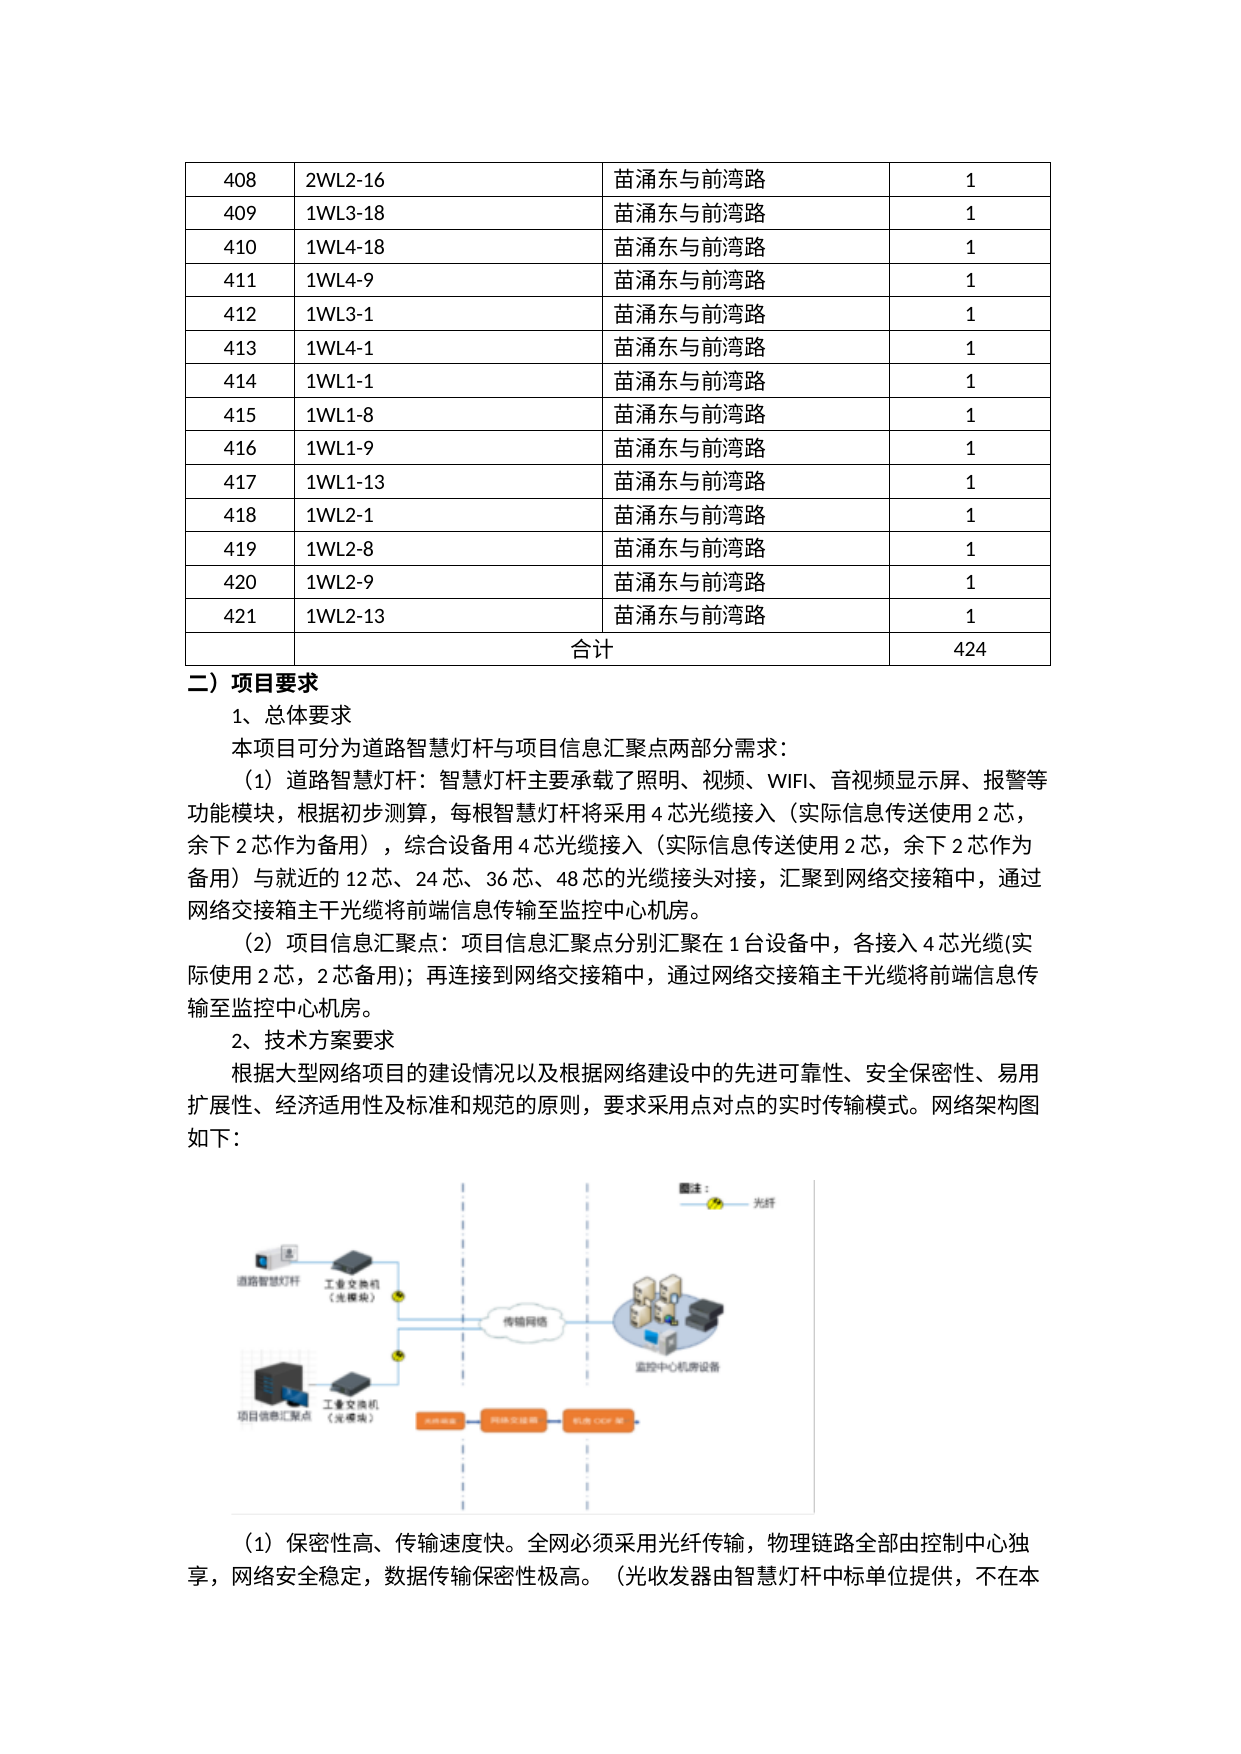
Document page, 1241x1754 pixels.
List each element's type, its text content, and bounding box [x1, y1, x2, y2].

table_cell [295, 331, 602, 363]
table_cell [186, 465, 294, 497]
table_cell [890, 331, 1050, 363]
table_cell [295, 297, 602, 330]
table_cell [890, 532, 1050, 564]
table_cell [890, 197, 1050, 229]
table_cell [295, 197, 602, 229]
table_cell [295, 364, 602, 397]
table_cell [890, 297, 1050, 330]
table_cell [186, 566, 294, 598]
text （1）道路智慧灯杆：智慧灯杆主要承载了照明、视频、WIFI、音视频显示屏、报警等功能模块，根据初步测算，每根智慧灯杆将采用4芯光缆接入（实际信息传送使用2芯，余下2芯作为备用），综合设备用4芯光缆接入（实际信息传送使用2芯，余下2芯作为备用）与就近的12芯、24芯、36芯、48芯的光缆接头对接，汇聚到网络交接箱中，通过网络交接箱主干光缆将前端信息传输至监控中心机房。 [187, 764, 1053, 926]
text 本项目可分为道路智慧灯杆与项目信息汇聚点两部分需求： [187, 731, 1053, 764]
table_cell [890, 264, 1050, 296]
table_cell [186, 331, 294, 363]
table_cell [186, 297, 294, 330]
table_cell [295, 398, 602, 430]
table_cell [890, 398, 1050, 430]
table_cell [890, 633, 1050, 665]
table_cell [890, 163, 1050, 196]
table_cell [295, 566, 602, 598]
text 1、总体要求 [187, 699, 1053, 731]
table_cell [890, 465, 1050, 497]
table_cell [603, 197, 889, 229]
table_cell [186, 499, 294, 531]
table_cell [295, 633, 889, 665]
text 二）项目要求 [187, 666, 1053, 699]
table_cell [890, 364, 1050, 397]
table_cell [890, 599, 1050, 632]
text （2）项目信息汇聚点：项目信息汇聚点分别汇聚在1台设备中，各接入4芯光缆(实际使用2芯，2芯备用)；再连接到网络交接箱中，通过网络交接箱主干光缆将前端信息传输至监控中心机房。 [187, 926, 1053, 1024]
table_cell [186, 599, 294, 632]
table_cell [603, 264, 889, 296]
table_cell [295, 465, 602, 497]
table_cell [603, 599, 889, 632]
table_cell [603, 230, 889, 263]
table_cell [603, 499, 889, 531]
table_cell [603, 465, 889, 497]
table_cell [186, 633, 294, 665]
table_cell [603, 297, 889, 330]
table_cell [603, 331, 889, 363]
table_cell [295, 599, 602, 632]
picture [231, 1180, 816, 1516]
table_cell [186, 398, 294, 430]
text 根据大型网络项目的建设情况以及根据网络建设中的先进可靠性、安全保密性、易用扩展性、经济适用性及标准和规范的原则，要求采用点对点的实时传输模式。网络架构图如下： [187, 1056, 1053, 1154]
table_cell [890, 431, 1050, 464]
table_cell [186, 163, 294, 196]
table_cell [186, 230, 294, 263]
text 2、技术方案要求 [187, 1024, 1053, 1056]
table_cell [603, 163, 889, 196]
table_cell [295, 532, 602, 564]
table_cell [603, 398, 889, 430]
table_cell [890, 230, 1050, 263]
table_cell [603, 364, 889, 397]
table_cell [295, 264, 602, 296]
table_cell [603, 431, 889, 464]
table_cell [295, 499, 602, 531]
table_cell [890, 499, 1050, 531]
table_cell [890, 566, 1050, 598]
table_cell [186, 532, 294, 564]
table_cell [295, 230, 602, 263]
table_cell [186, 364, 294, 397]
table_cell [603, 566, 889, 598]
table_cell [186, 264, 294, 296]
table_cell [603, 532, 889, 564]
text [187, 1527, 1053, 1592]
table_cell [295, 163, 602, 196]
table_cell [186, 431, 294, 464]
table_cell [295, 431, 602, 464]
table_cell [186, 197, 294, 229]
